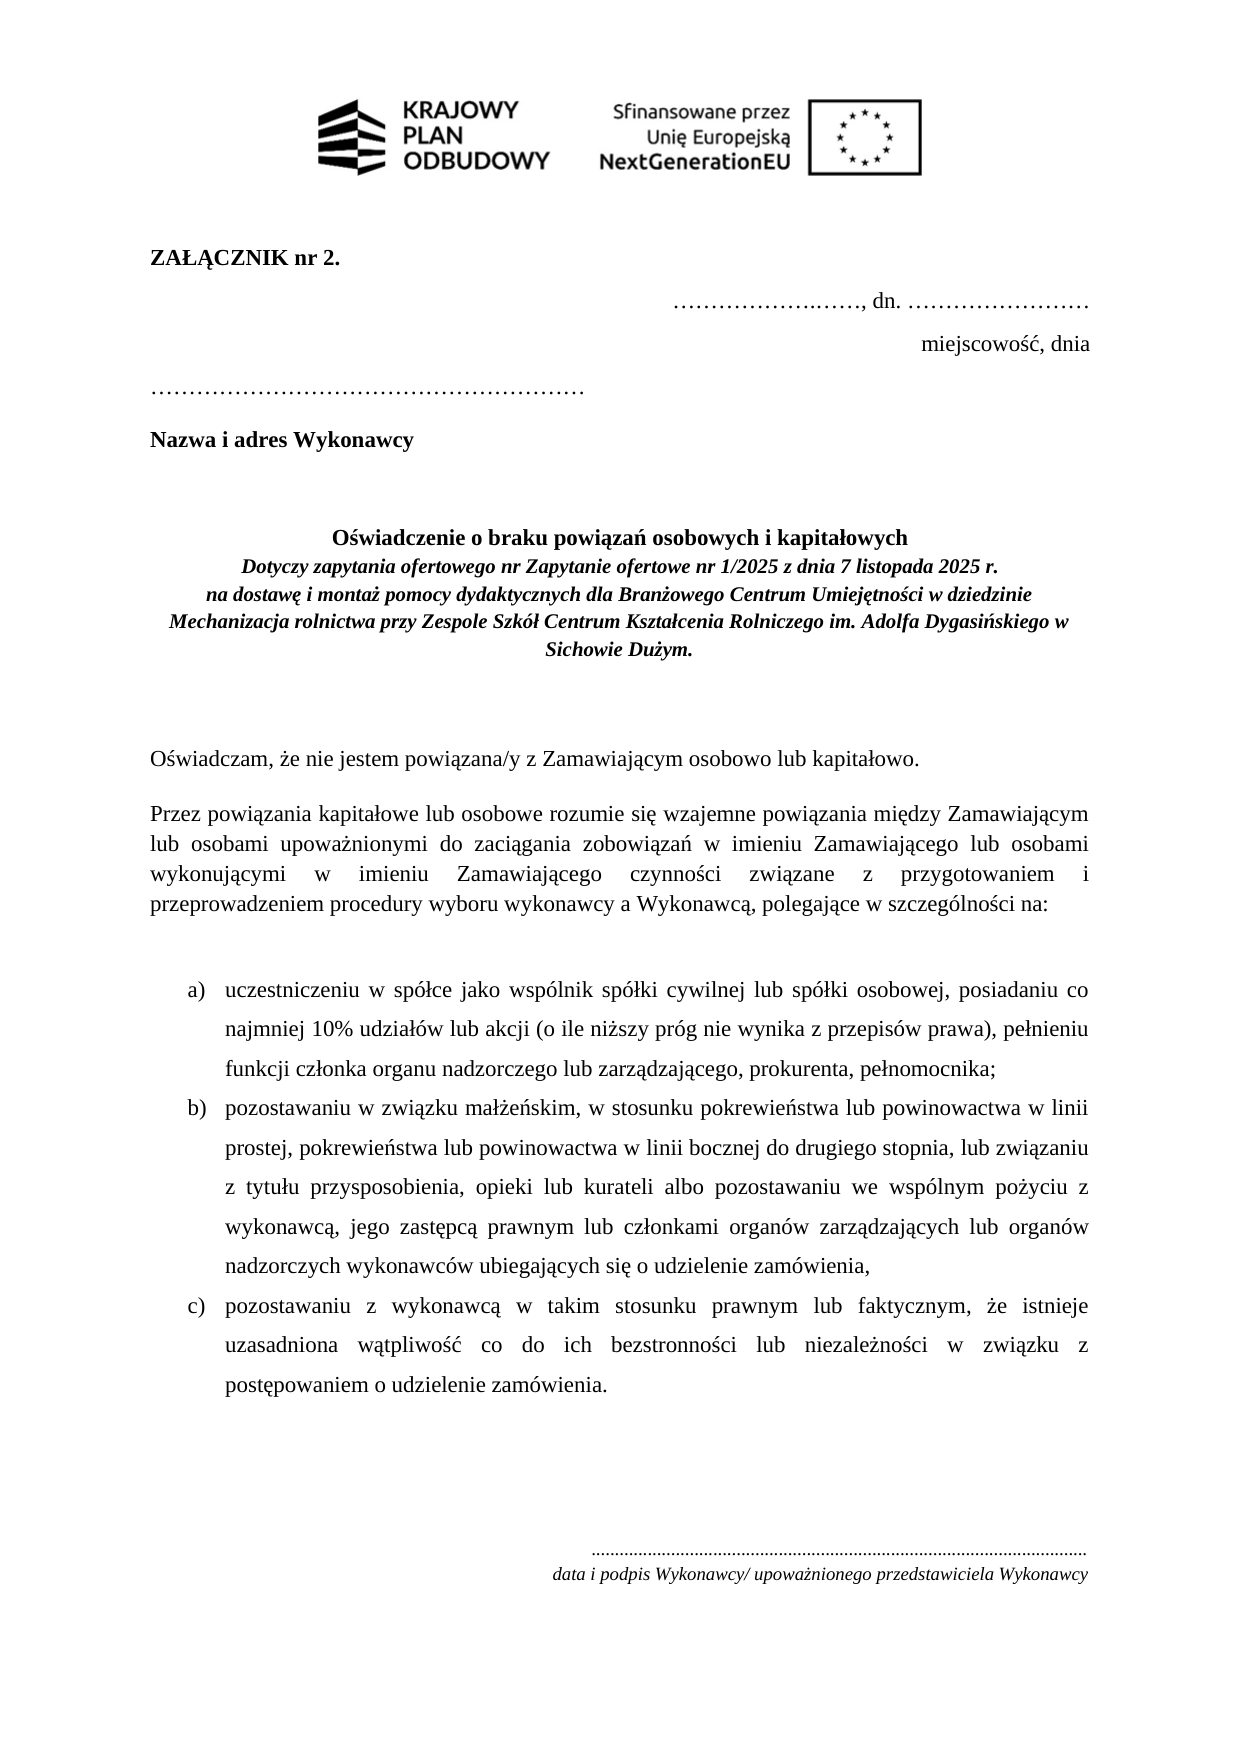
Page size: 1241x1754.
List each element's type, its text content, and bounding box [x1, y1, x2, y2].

text data i podpis Wykonawcy/ upoważnionego przedstawiciela Wykonawcy [150, 1563, 1090, 1585]
list pozostawaniu z wykonawcą w takim stosunku prawnym lub faktycznym, że istnieje uzasadniona wątpliwość co do ich bezstronności lub niezależności w związku z postępowaniem o udzielenie zamówienia. [187, 1292, 1090, 1397]
text ZAŁĄCZNIK nr 2. [150, 244, 1090, 270]
list uczestniczeniu w spółce jako wspólnik spółki cywilnej lub spółki osobowej, posiadaniu co najmniej 10% udziałów lub akcji (o ile niższy próg nie wynika z przepisów prawa), pełnieniu funkcji członka organu nadzorczego lub zarządzającego, prokurenta, pełnomocnika; [187, 976, 1090, 1081]
text Przez powiązania kapitałowe lub osobowe rozumie się wzajemne powiązania między Zamawiającym lub osobami upoważnionymi do zaciągania zobowiązań w imieniu Zamawiającego lub osobami wykonującymi w imieniu Zamawiającego czynności związane z przygotowaniem i przeprowadzeniem procedury wyboru wykonawcy a Wykonawcą, polegające w szczególności na: [150, 800, 1090, 917]
text ………………………………………………… [150, 373, 1081, 399]
text Oświadczenie o braku powiązań osobowych i kapitałowych Dotyczy zapytania ofertowego nr Zapytanie ofertowe nr 1/2025 z dnia 7 listopada 2025 r. na dostawę i montaż pomocy dydaktycznych dla Branżowego Centrum Umiejętności w dziedzinie Mechanizacja rolnictwa przy Zespole Szkół Centrum Kształcenia Rolniczego im. Adolfa Dygasińskiego w Sichowie Dużym. [150, 524, 1090, 661]
text miejscowość, dnia [150, 330, 1090, 356]
text .......................................................................................................... [150, 1538, 1090, 1560]
list pozostawaniu w związku małżeńskim, w stosunku pokrewieństwa lub powinowactwa w linii prostej, pokrewieństwa lub powinowactwa w linii bocznej do drugiego stopnia, lub związaniu z tytułu przysposobienia, opieki lub kurateli albo pozostawaniu we wspólnym pożyciu z wykonawcą, jego zastępcą prawnym lub członkami organów zarządzających lub organów nadzorczych wykonawców ubiegających się o udzielenie zamówienia, [187, 1094, 1090, 1279]
text Oświadczam, że nie jestem powiązana/y z Zamawiającym osobowo lub kapitałowo. [150, 745, 1090, 771]
picture [293, 75, 947, 201]
text Nazwa i adres Wykonawcy [150, 426, 1090, 452]
text ……………….……, dn. …………………… [150, 287, 1090, 313]
